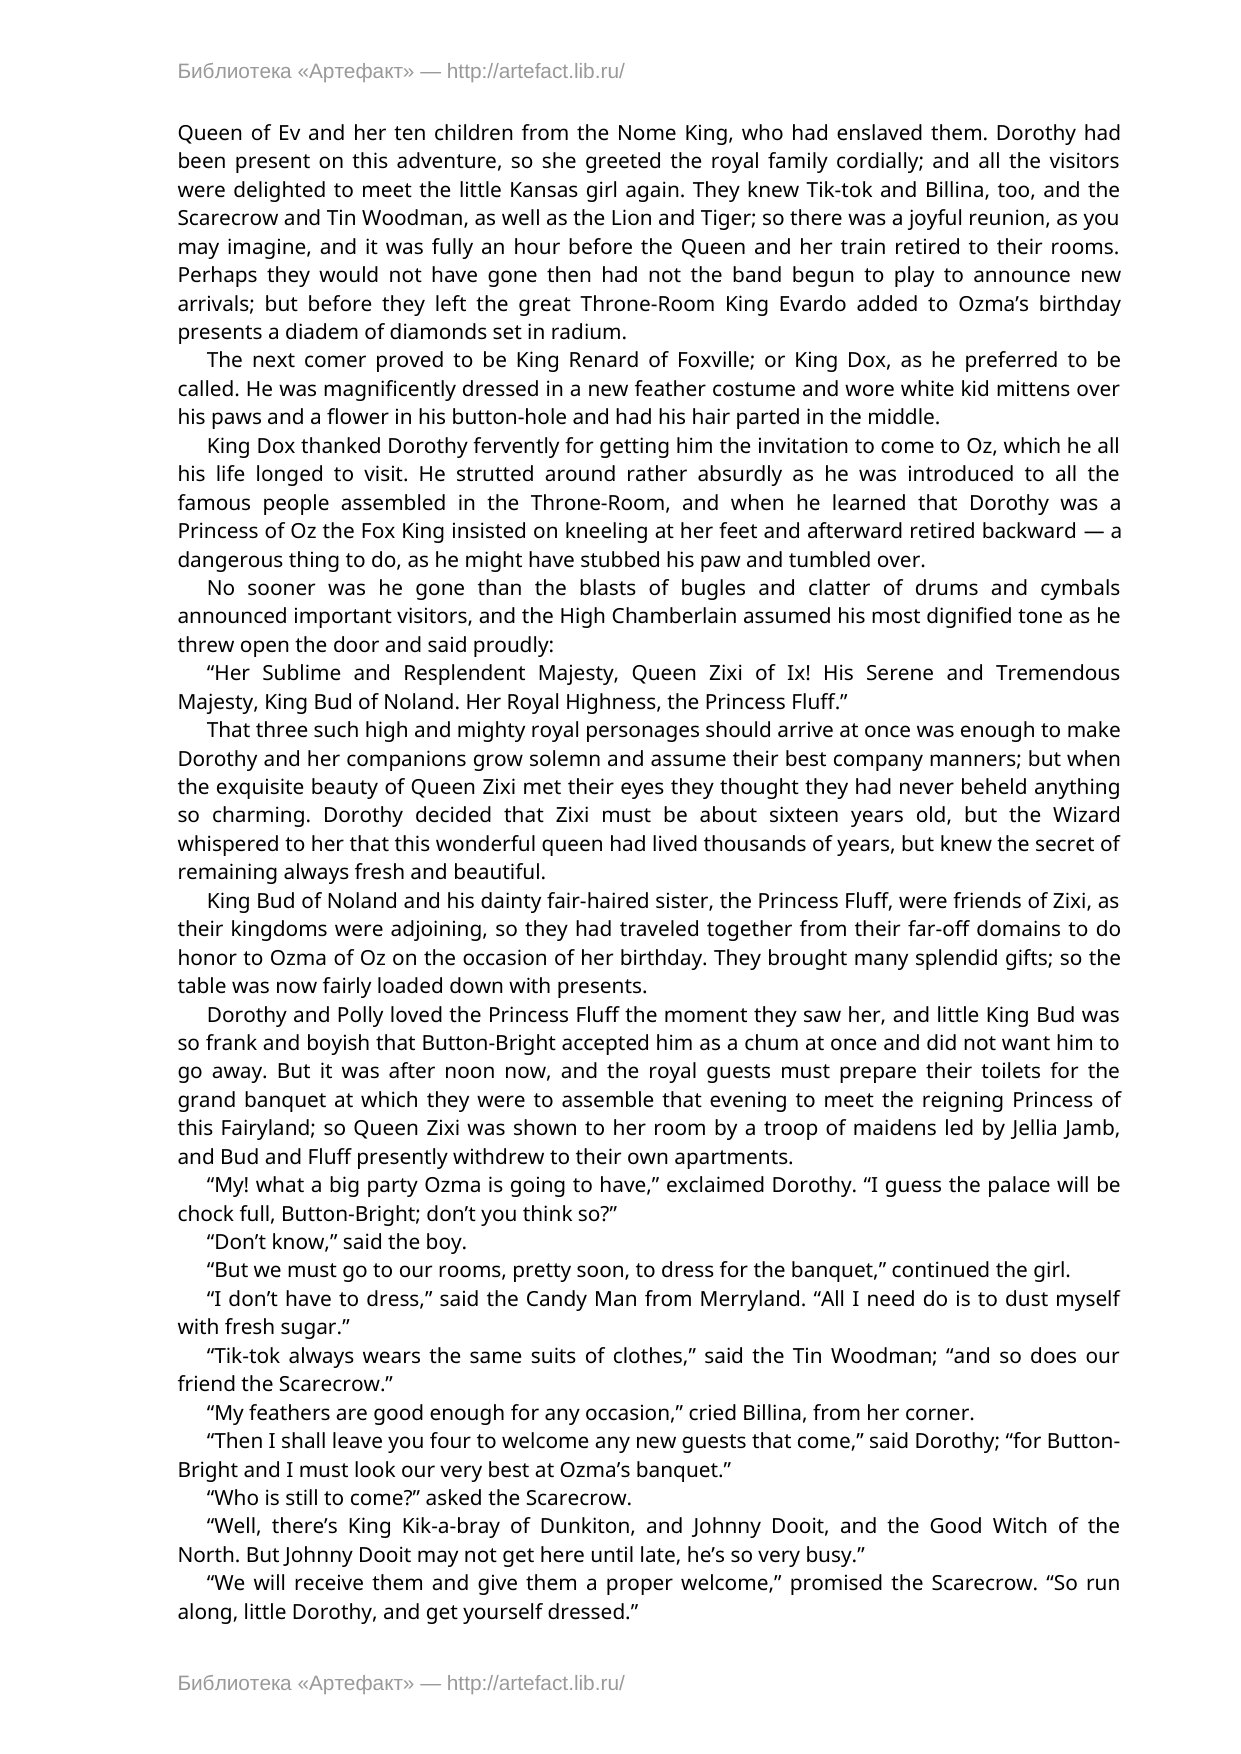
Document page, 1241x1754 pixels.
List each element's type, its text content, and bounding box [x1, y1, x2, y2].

text “Don’t know,” said the boy. [177, 1227, 1122, 1256]
text King Bud of Noland and his dainty fair-haired sister, the Princess Fluff, were friends of Zixi, as their kingdoms were adjoining, so they had traveled together from their far-off domains to do honor to Ozma of Oz on the occasion of her birthday. They brought many splendid gifts; so the table was now fairly loaded down with presents. [177, 886, 1122, 1000]
text “My! what a big party Ozma is going to have,” exclaimed Dorothy. “I guess the palace will be chock full, Button-Bright; don’t you think so?” [177, 1170, 1122, 1227]
text “But we must go to our rooms, pretty soon, to dress for the banquet,” continued the girl. [177, 1256, 1122, 1284]
text King Dox thanked Dorothy fervently for getting him the invitation to come to Oz, which he all his life longed to visit. He strutted around rather absurdly as he was introduced to all the famous people assembled in the Throne-Room, and when he learned that Dorothy was a Princess of Oz the Fox King insisted on kneeling at her feet and afterward retired backward — a dangerous thing to do, as he might have stubbed his paw and tumbled over. [177, 431, 1122, 573]
text “Who is still to come?” asked the Scarecrow. [177, 1483, 1122, 1512]
text Dorothy and Polly loved the Princess Fluff the moment they saw her, and little King Bud was so frank and boyish that Button-Bright accepted him as a chum at once and did not want him to go away. But it was after noon now, and the royal guests must prepare their toilets for the grand banquet at which they were to assemble that evening to meet the reigning Princess of this Fairyland; so Queen Zixi was shown to her room by a troop of maidens led by Jellia Jamb, and Bud and Fluff presently withdrew to their own apartments. [177, 1000, 1122, 1170]
text “I don’t have to dress,” said the Candy Man from Merryland. “All I need do is to dust myself with fresh sugar.” [177, 1284, 1122, 1341]
text That three such high and mighty royal personages should arrive at once was enough to make Dorothy and her companions grow solemn and assume their best company manners; but when the exquisite beauty of Queen Zixi met their eyes they thought they had never beheld anything so charming. Dorothy decided that Zixi must be about sixteen years old, but the Wizard whispered to her that this wonderful queen had lived thousands of years, but knew the secret of remaining always fresh and beautiful. [177, 715, 1122, 886]
text No sooner was he gone than the blasts of bugles and clatter of drums and cymbals announced important visitors, and the High Chamberlain assumed his most dignified tone as he threw open the door and said proudly: [177, 573, 1122, 658]
text “Tik-tok always wears the same suits of clothes,” said the Tin Woodman; “and so does our friend the Scarecrow.” [177, 1341, 1122, 1398]
text The next comer proved to be King Renard of Foxville; or King Dox, as he preferred to be called. He was magnificently dressed in a new feather costume and wore white kid mittens over his paws and a flower in his button-hole and had his hair parted in the middle. [177, 346, 1122, 431]
text “We will receive them and give them a proper welcome,” promised the Scarecrow. “So run along, little Dorothy, and get yourself dressed.” [177, 1568, 1122, 1625]
text “Well, there’s King Kik-a-bray of Dunkiton, and Johnny Dooit, and the Good Witch of the North. But Johnny Dooit may not get here until late, he’s so very busy.” [177, 1512, 1122, 1568]
text “Her Sublime and Resplendent Majesty, Queen Zixi of Ix! His Serene and Tremendous Majesty, King Bud of Noland. Her Royal Highness, the Princess Fluff.” [177, 658, 1122, 715]
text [177, 118, 1122, 346]
text “Then I shall leave you four to welcome any new guests that come,” said Dorothy; “for Button-Bright and I must look our very best at Ozma’s banquet.” [177, 1426, 1122, 1483]
text “My feathers are good enough for any occasion,” cried Billina, from her corner. [177, 1398, 1122, 1426]
